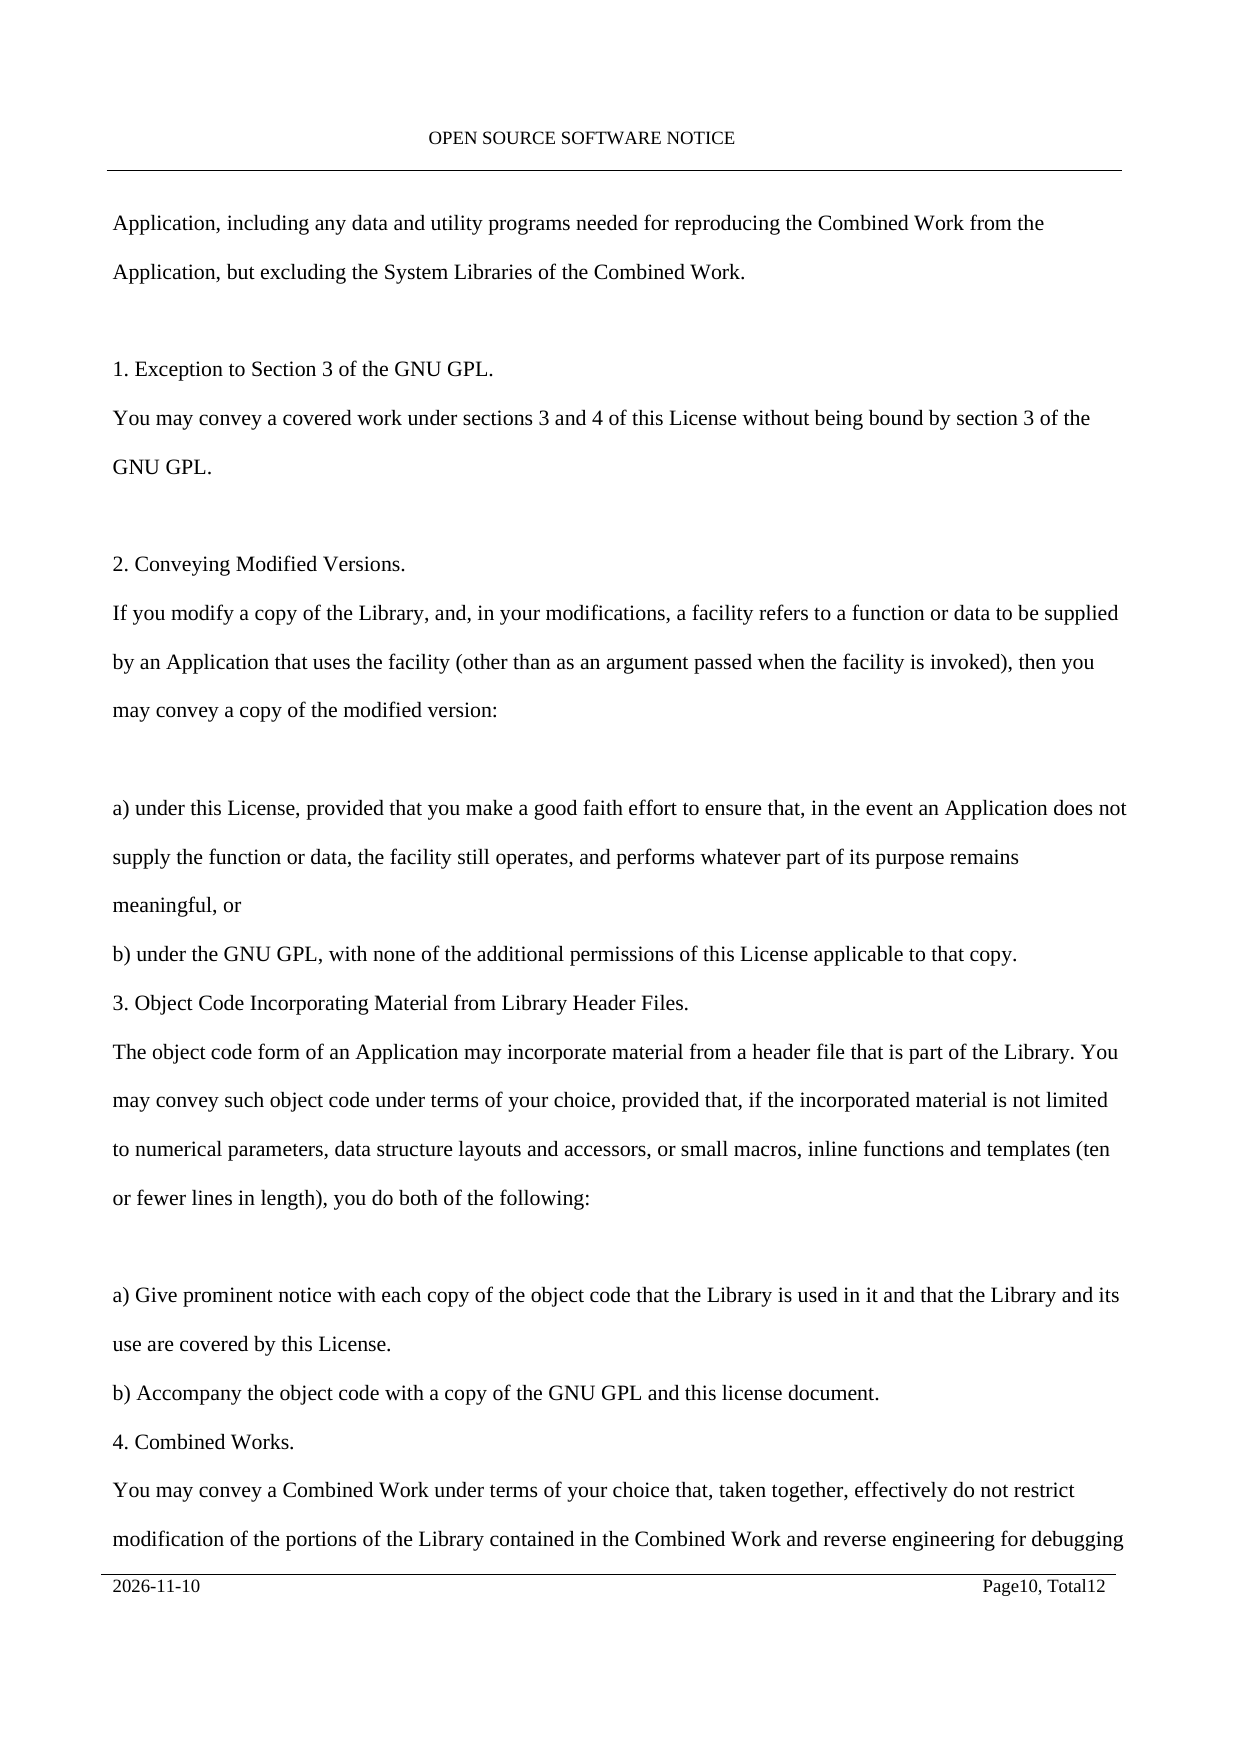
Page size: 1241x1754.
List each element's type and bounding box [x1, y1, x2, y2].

text [112, 206, 1128, 1555]
